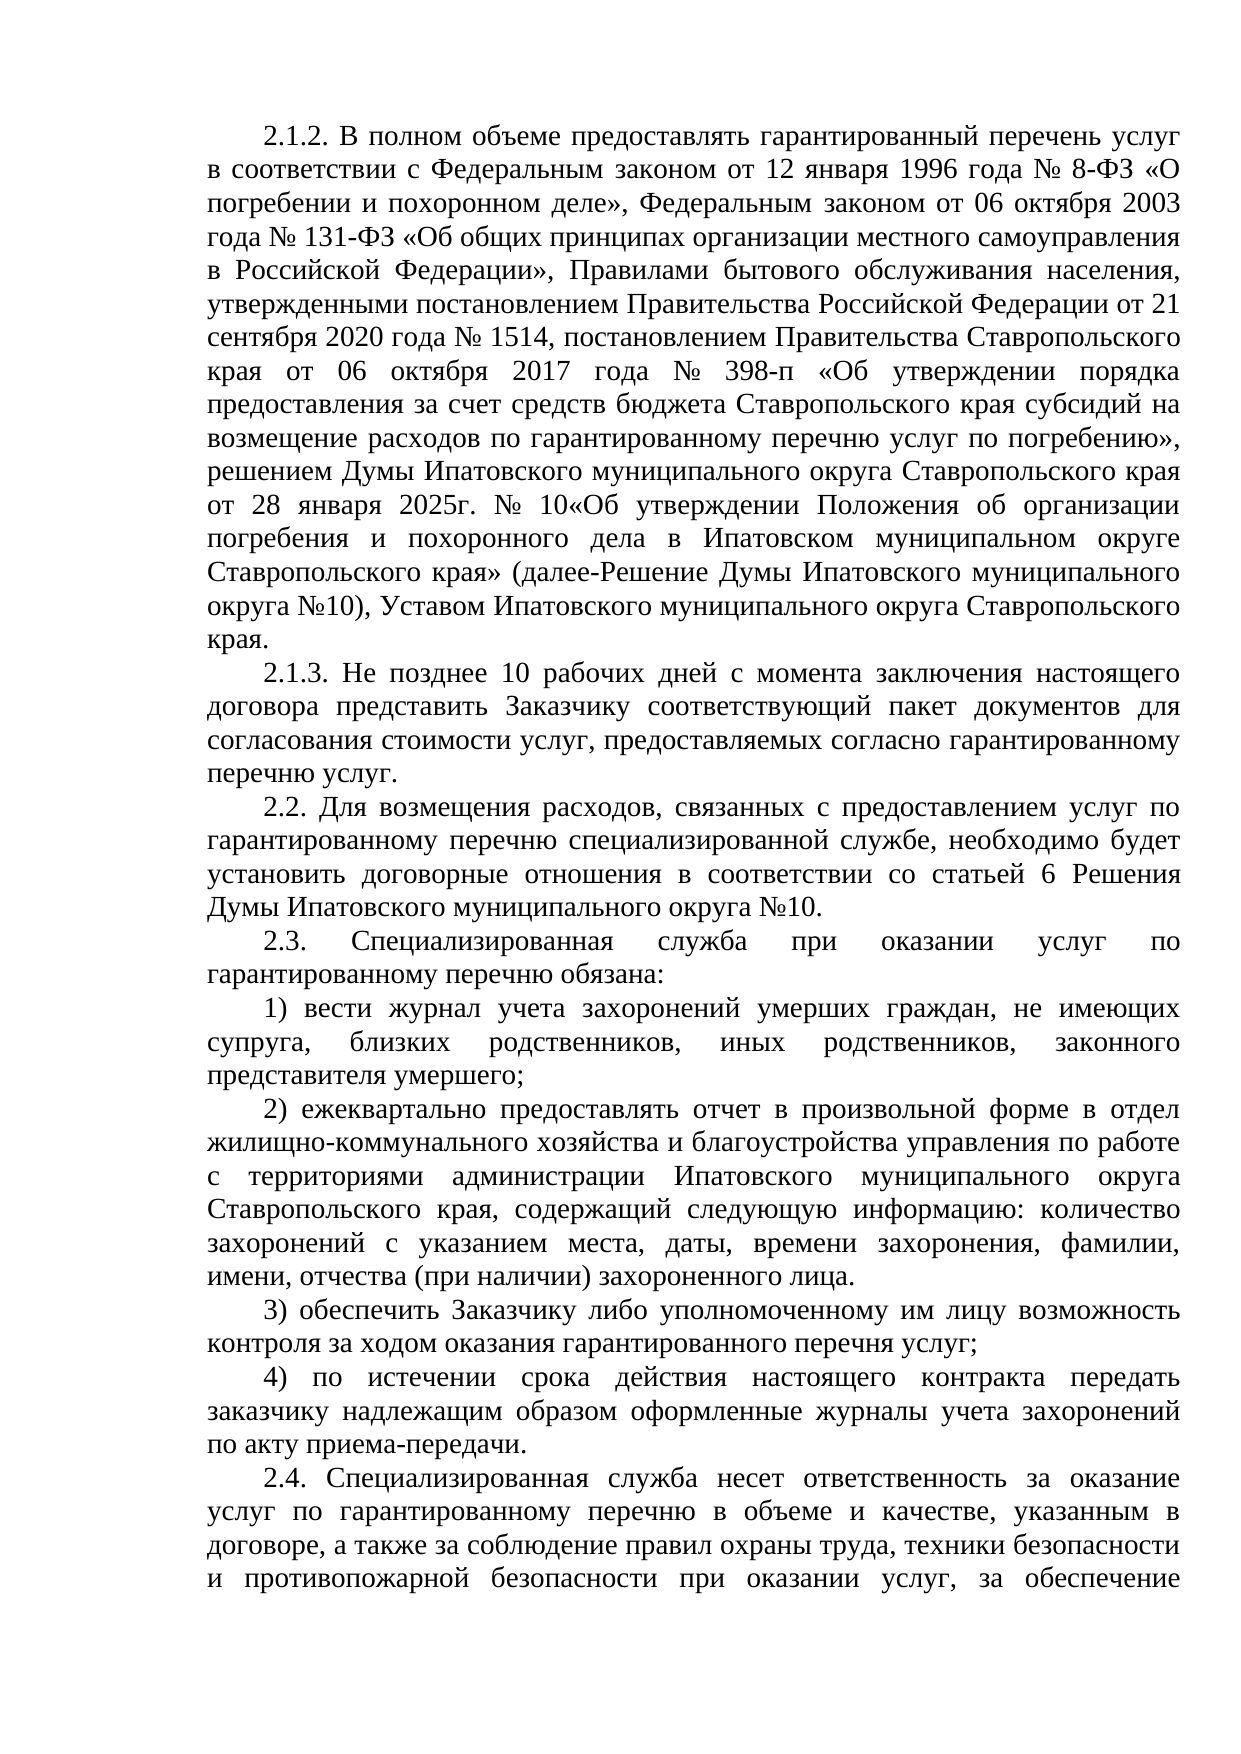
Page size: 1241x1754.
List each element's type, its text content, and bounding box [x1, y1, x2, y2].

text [207, 1460, 1181, 1594]
text 1) вести журнал учета захоронений умерших граждан, не имеющих супруга, близких родственников, иных родственников, законного представителя умершего; [207, 990, 1181, 1091]
text 2.3. Специализированная служба при оказании услуг по гарантированному перечню обязана: [207, 923, 1181, 990]
text 3) обеспечить Заказчику либо уполномоченному им лицу возможность контроля за ходом оказания гарантированного перечня услуг; [207, 1292, 1181, 1359]
text 2.2. Для возмещения расходов, связанных с предоставлением услуг по гарантированному перечню специализированной службе, необходимо будет установить договорные отношения в соответствии со статьей 6 Решения Думы Ипатовского муниципального округа №10. [207, 789, 1181, 923]
text 2) ежеквартально предоставлять отчет в произвольной форме в отдел жилищно-коммунального хозяйства и благоустройства управления по работе с территориями администрации Ипатовского муниципального округа Ставропольского края, содержащий следующую информацию: количество захоронений с указанием места, даты, времени захоронения, фамилии, имени, отчества (при наличии) захороненного лица. [207, 1091, 1181, 1292]
text 2.1.2. В полном объеме предоставлять гарантированный перечень услуг в соответствии с Федеральным законом от 12 января 1996 года № 8-ФЗ «О погребении и похоронном деле», Федеральным законом от 06 октября 2003 года № 131-ФЗ «Об общих принципах организации местного самоуправления в Российской Федерации», Правилами бытового обслуживания населения, утвержденными постановлением Правительства Российской Федерации от 21 сентября 2020 года № 1514, постановлением Правительства Ставропольского края от 06 октября 2017 года № 398-п «Об утверждении порядка предоставления за счет средств бюджета Ставропольского края субсидий на возмещение расходов по гарантированному перечню услуг по погребению», решением Думы Ипатовского муниципального округа Ставропольского края от 28 января 2025г. № 10«Об утверждении Положения об организации погребения и похоронного дела в Ипатовском муниципальном округе Ставропольского края» (далее-Решение Думы Ипатовского муниципального округа №10), Уставом Ипатовского муниципального округа Ставропольского края. [207, 118, 1181, 655]
text 4) по истечении срока действия настоящего контракта передать заказчику надлежащим образом оформленные журналы учета захоронений по акту приема-передачи. [207, 1359, 1181, 1460]
text 2.1.3. Не позднее 10 рабочих дней с момента заключения настоящего договора представить Заказчику соответствующий пакет документов для согласования стоимости услуг, предоставляемых согласно гарантированному перечню услуг. [207, 655, 1181, 789]
